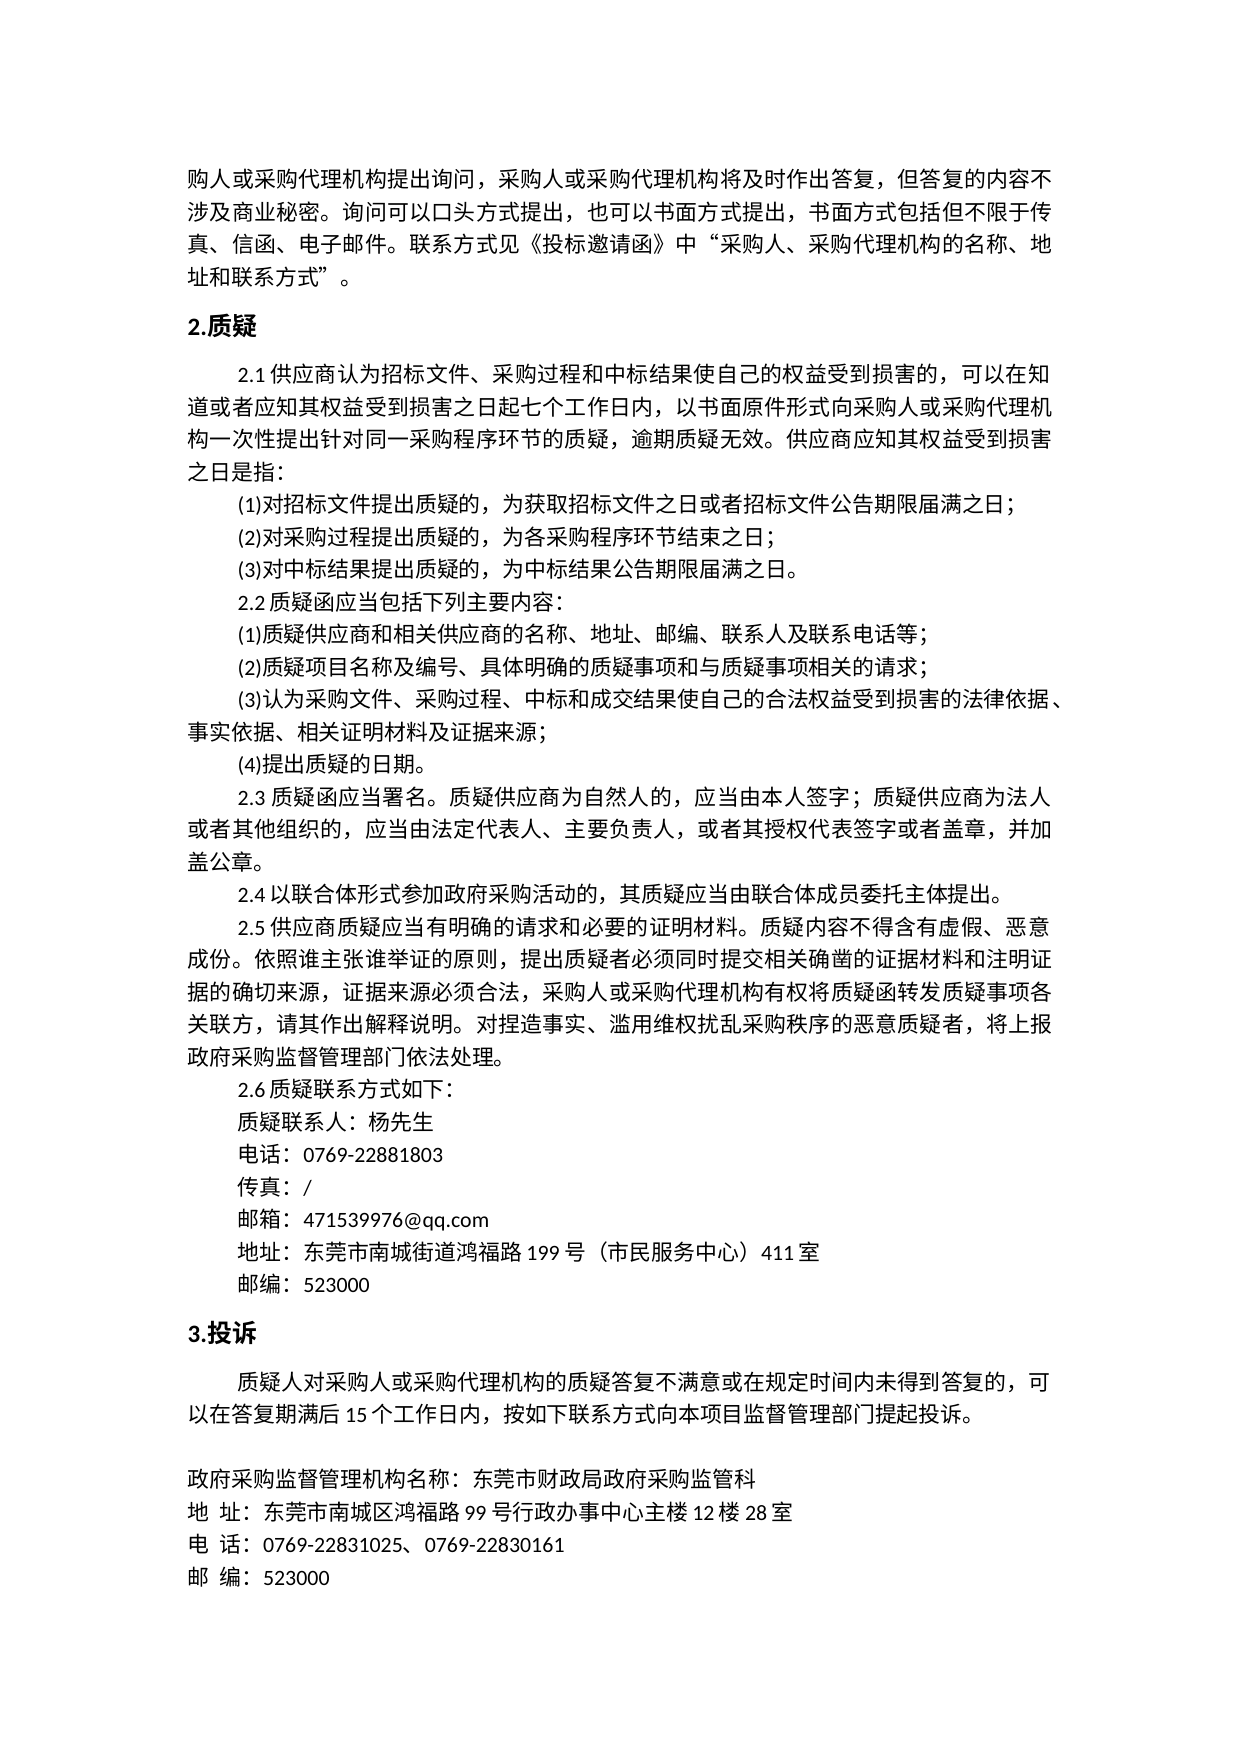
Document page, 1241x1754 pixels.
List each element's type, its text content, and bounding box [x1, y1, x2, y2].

text 邮箱：471539976@qq.com [187, 1202, 1053, 1234]
text 政府采购监督管理机构名称：东莞市财政局政府采购监管科 [187, 1462, 1053, 1494]
text 2.2质疑函应当包括下列主要内容： [187, 584, 1053, 617]
text (3)认为采购文件、采购过程、中标和成交结果使自己的合法权益受到损害的法律依据、事实依据、相关证明材料及证据来源； [187, 682, 1053, 747]
text 2.6质疑联系方式如下： [187, 1072, 1053, 1104]
text 地 址：东莞市南城区鸿福路99号行政办事中心主楼12楼28室 [187, 1494, 1053, 1527]
text (3)对中标结果提出质疑的，为中标结果公告期限届满之日。 [187, 552, 1053, 584]
text 2.质疑 [187, 292, 1053, 357]
text 电 话：0769-22831025、0769-22830161 [187, 1527, 1053, 1559]
text 3.投诉 [187, 1299, 1053, 1364]
text 2.5供应商质疑应当有明确的请求和必要的证明材料。质疑内容不得含有虚假、恶意成份。依照谁主张谁举证的原则，提出质疑者必须同时提交相关确凿的证据材料和注明证据的确切来源，证据来源必须合法，采购人或采购代理机构有权将质疑函转发质疑事项各关联方，请其作出解释说明。对捏造事实、滥用维权扰乱采购秩序的恶意质疑者，将上报政府采购监督管理部门依法处理。 [187, 909, 1053, 1072]
text 电话：0769-22881803 [187, 1137, 1053, 1169]
text 质疑联系人：杨先生 [187, 1104, 1053, 1137]
text 传真：/ [187, 1169, 1053, 1202]
text (4)提出质疑的日期。 [187, 747, 1053, 779]
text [187, 162, 1053, 292]
text 邮编：523000 [187, 1267, 1053, 1299]
text 地址：东莞市南城街道鸿福路199号（市民服务中心）411室 [187, 1234, 1053, 1267]
text (2)质疑项目名称及编号、具体明确的质疑事项和与质疑事项相关的请求； [187, 649, 1053, 682]
text 2.4以联合体形式参加政府采购活动的，其质疑应当由联合体成员委托主体提出。 [187, 877, 1053, 909]
text 2.3 质疑函应当署名。质疑供应商为自然人的，应当由本人签字；质疑供应商为法人或者其他组织的，应当由法定代表人、主要负责人，或者其授权代表签字或者盖章，并加盖公章。 [187, 779, 1053, 877]
text 质疑人对采购人或采购代理机构的质疑答复不满意或在规定时间内未得到答复的，可以在答复期满后15个工作日内，按如下联系方式向本项目监督管理部门提起投诉。 [187, 1364, 1053, 1429]
text (1)对招标文件提出质疑的，为获取招标文件之日或者招标文件公告期限届满之日； [187, 487, 1053, 519]
text (2)对采购过程提出质疑的，为各采购程序环节结束之日； [187, 519, 1053, 552]
text 邮 编：523000 [187, 1559, 1053, 1592]
text 2.1供应商认为招标文件、采购过程和中标结果使自己的权益受到损害的，可以在知道或者应知其权益受到损害之日起七个工作日内，以书面原件形式向采购人或采购代理机构一次性提出针对同一采购程序环节的质疑，逾期质疑无效。供应商应知其权益受到损害之日是指： [187, 357, 1053, 487]
text (1)质疑供应商和相关供应商的名称、地址、邮编、联系人及联系电话等； [187, 617, 1053, 649]
